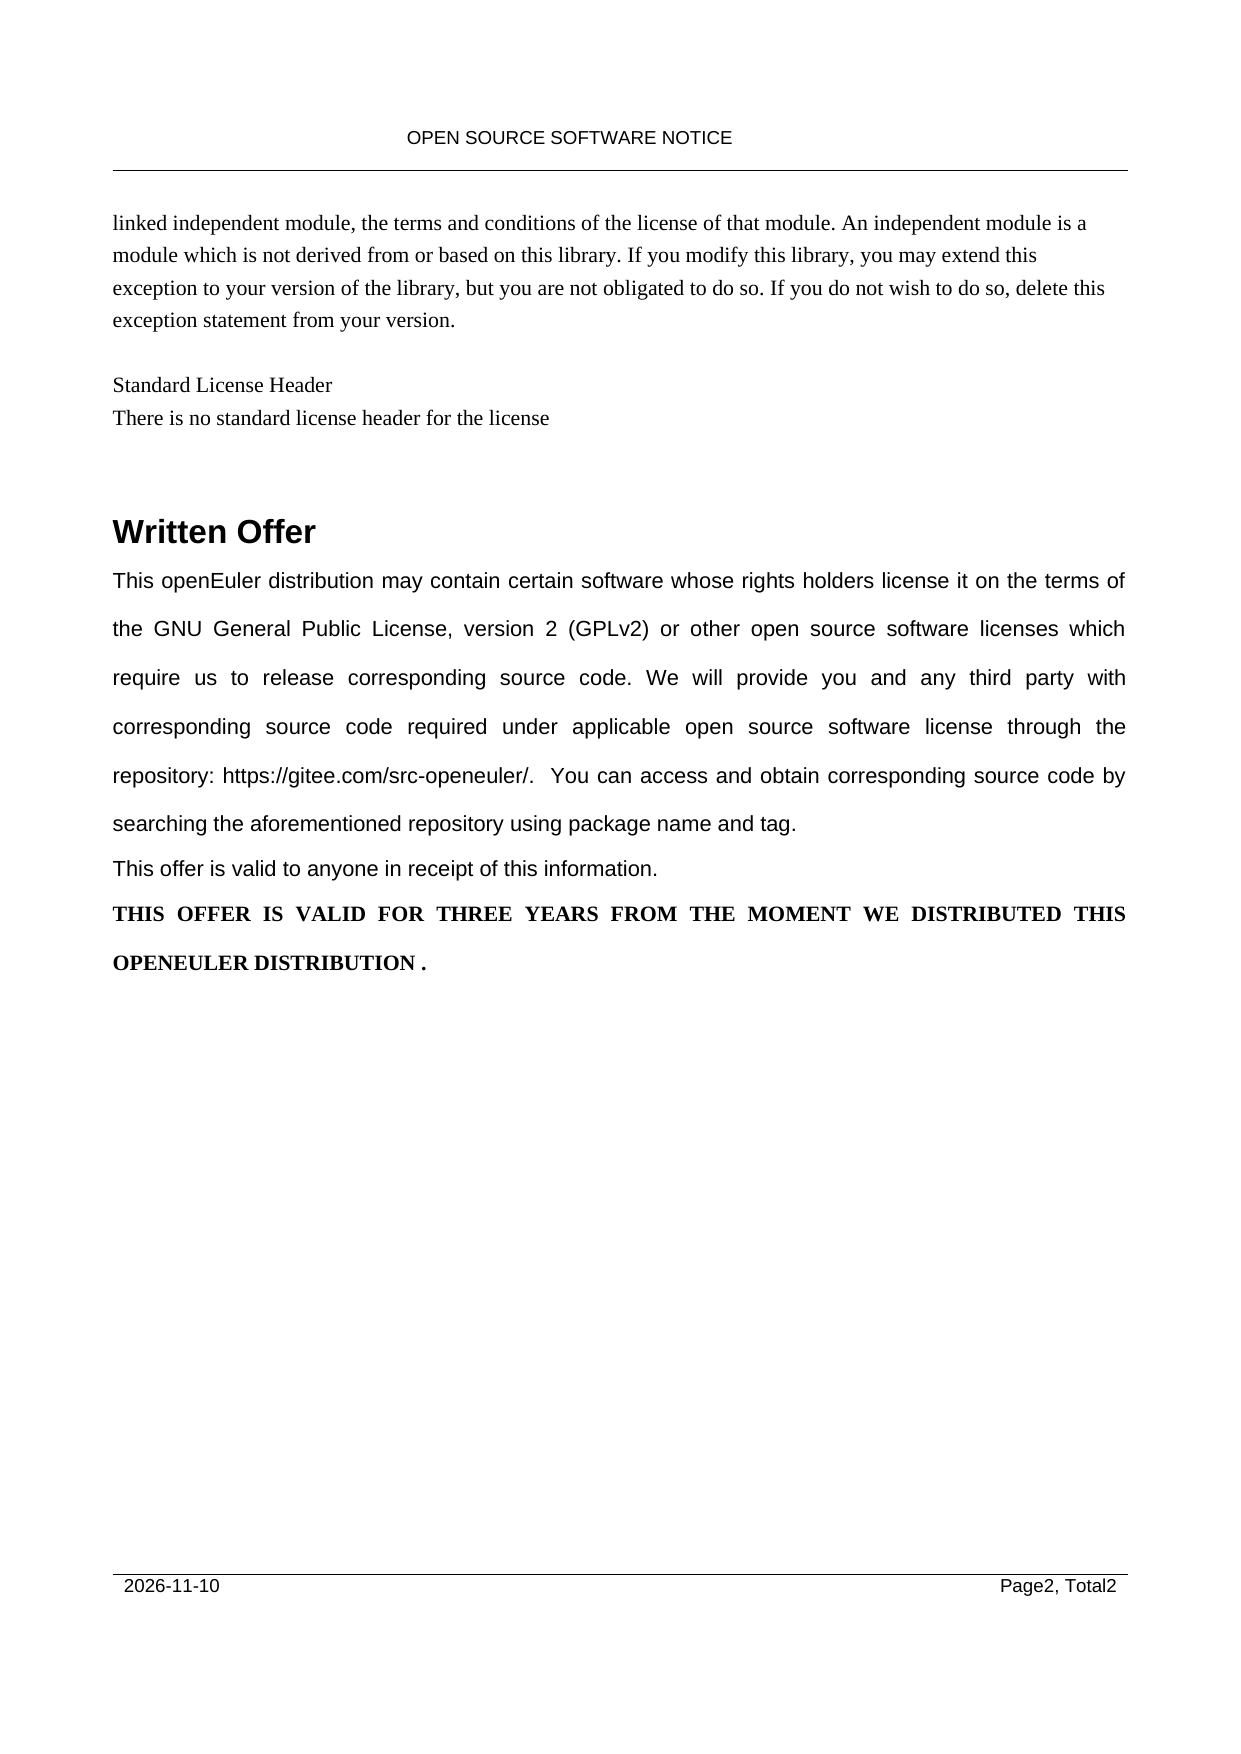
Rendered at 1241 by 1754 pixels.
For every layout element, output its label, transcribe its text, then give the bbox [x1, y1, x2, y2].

text This openEuler distribution may contain certain software whose rights holders license it on the terms of the GNU General Public License, version 2 (GPLv2) or other open source software licenses which require us to release corresponding source code. We will provide you and any third party with corresponding source code required under applicable open source software license through the repository: https://gitee.com/src-openeuler/. You can access and obtain corresponding source code by searching the aforementioned repository using package name and tag. [112, 564, 1128, 840]
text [112, 206, 1128, 499]
text This offer is valid to anyone in receipt of this information. [112, 853, 1128, 885]
text Written Offer [112, 499, 1128, 564]
text THIS OFFER IS VALID FOR THREE YEARS FROM THE MOMENT WE DISTRIBUTED THIS OPENEULER DISTRIBUTION . [112, 898, 1128, 979]
